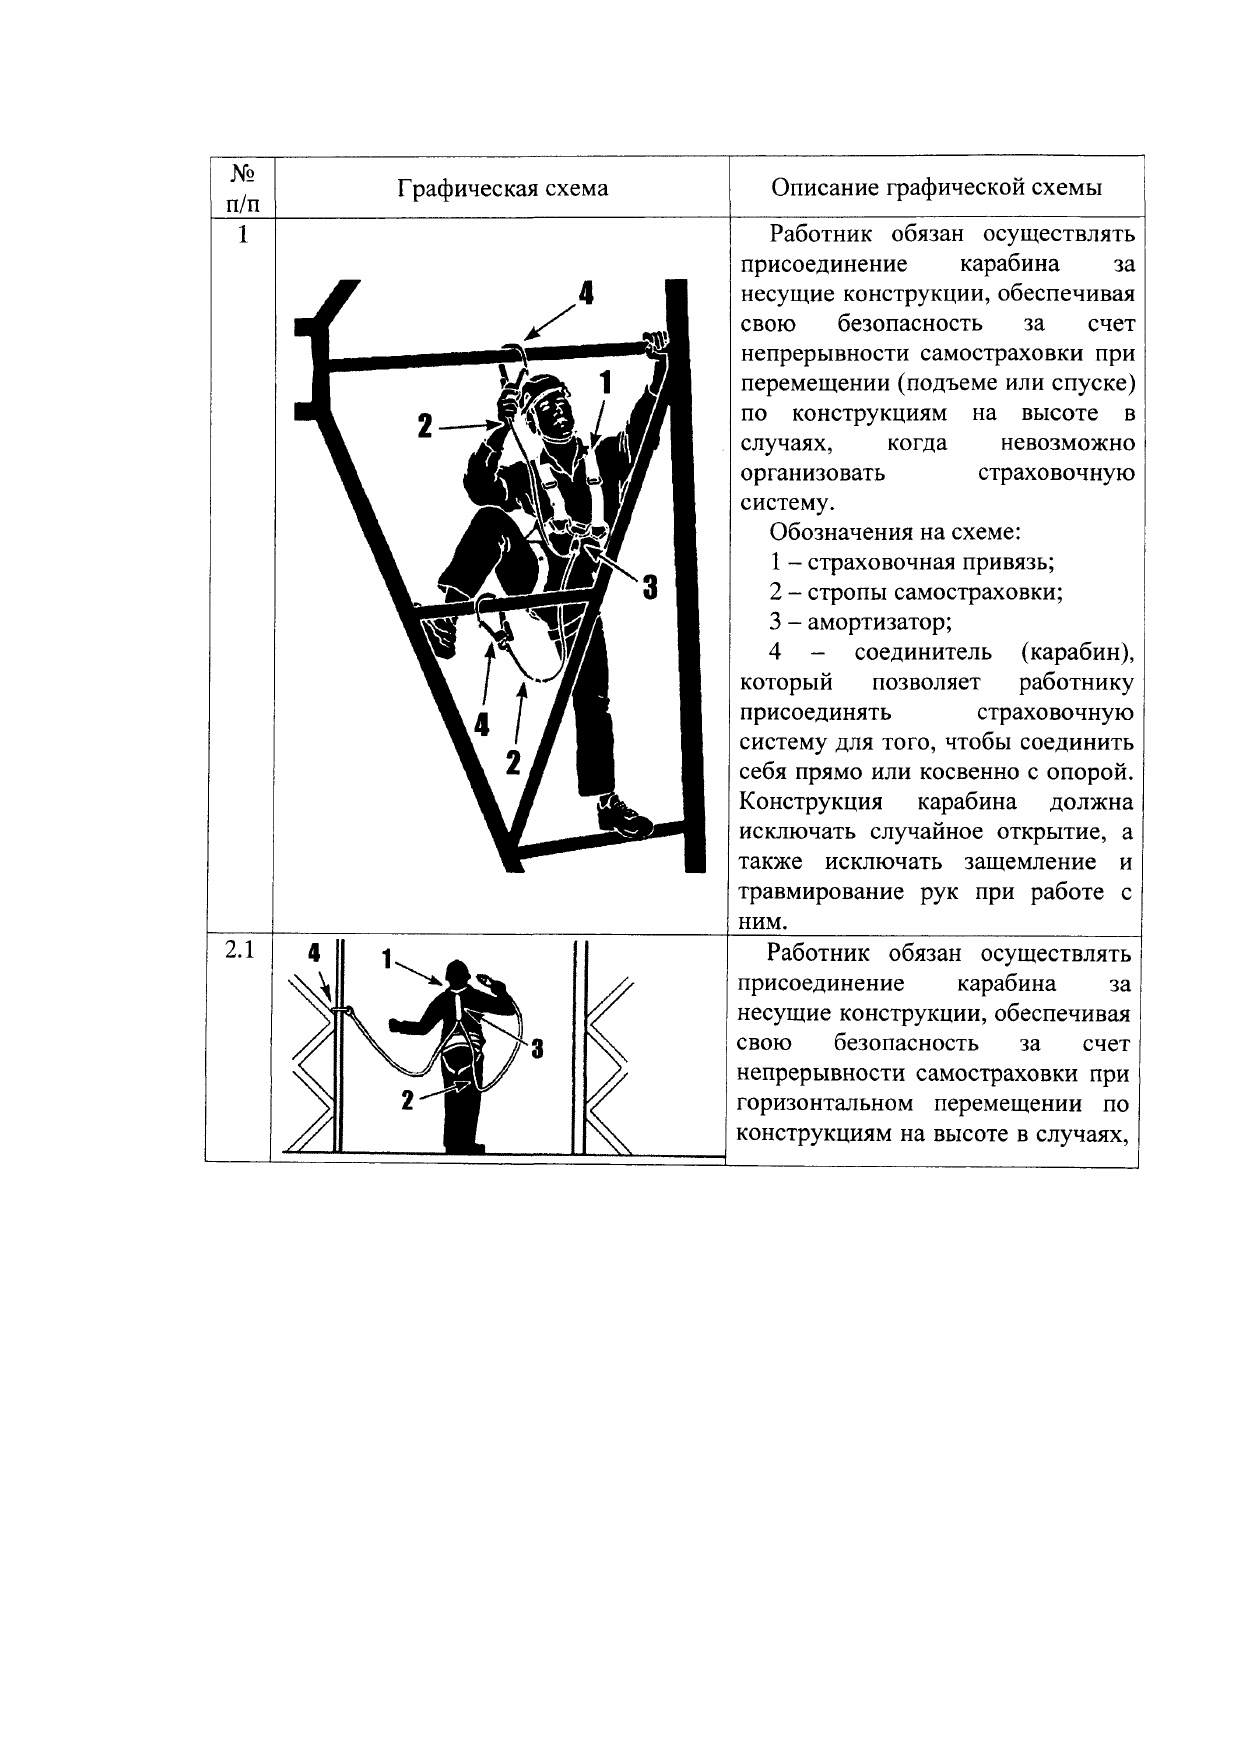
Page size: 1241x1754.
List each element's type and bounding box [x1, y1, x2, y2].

picture [189, 150, 1148, 1177]
